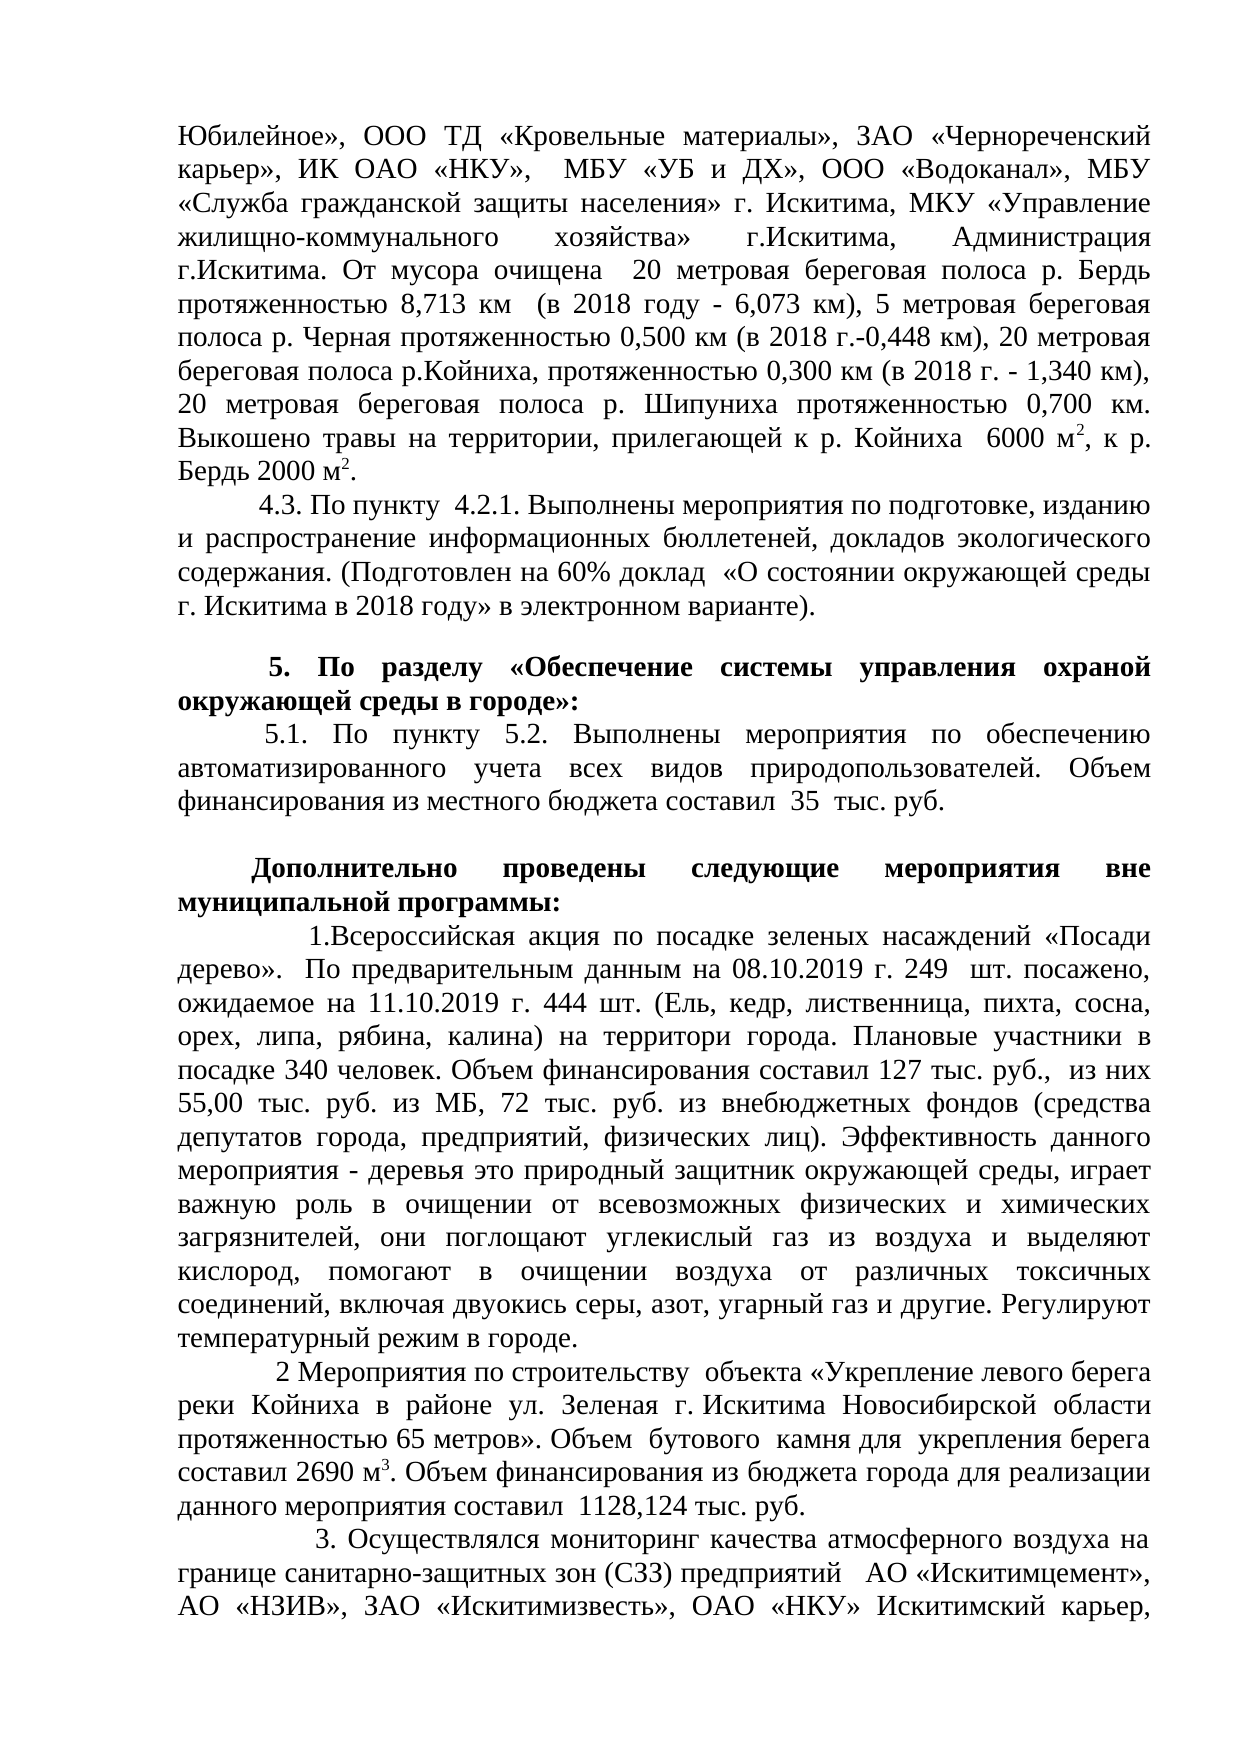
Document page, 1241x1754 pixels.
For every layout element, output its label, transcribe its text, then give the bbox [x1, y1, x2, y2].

text 2 Мероприятия по строительству объекта «Укрепление левого берега реки Койниха в районе ул. Зеленая г. Искитима Новосибирской области протяженностью 65 метров». Объем бутового камня для укрепления берега составил 2690 м3. Объем финансирования из бюджета города для реализации данного мероприятия составил 1128,124 тыс. руб. [177, 1354, 1152, 1521]
text 1.Всероссийская акция по посадке зеленых насаждений «Посади дерево». По предварительным данным на 08.10.2019 г. 249 шт. посажено, ожидаемое на 11.10.2019 г. 444 шт. (Ель, кедр, лиственница, пихта, сосна, орех, липа, рябина, калина) на территори города. Плановые участники в посадке 340 человек. Объем финансирования составил 127 тыс. руб., из них 55,00 тыс. руб. из МБ, 72 тыс. руб. из внебюджетных фондов (средства депутатов города, предприятий, физических лиц). Эффективность данного мероприятия - деревья это природный защитник окружающей среды, играет важную роль в очищении от всевозможных физических и химических загрязнителей, они поглощают углекислый газ из воздуха и выделяют кислород, помогают в очищении воздуха от различных токсичных соединений, включая двуокись серы, азот, угарный газ и другие. Регулируют температурный режим в городе. [177, 918, 1152, 1354]
list 5. По разделу «Обеспечение системы управления охраной окружающей среды в городе»: [177, 649, 1152, 716]
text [177, 1521, 1152, 1622]
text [177, 118, 1152, 487]
text 4.3. По пункту 4.2.1. Выполнены мероприятия по подготовке, изданию и распространение информационных бюллетеней, докладов экологического содержания. (Подготовлен на 60% доклад «О состоянии окружающей среды г. Искитима в 2018 году» в электронном варианте). [177, 487, 1152, 621]
text Дополнительно проведены следующие мероприятия вне муниципальной программы: [177, 851, 1152, 918]
list 5.1. По пункту 5.2. Выполнены мероприятия по обеспечению автоматизированного учета всех видов природопользователей. Объем финансирования из местного бюджета составил 35 тыс. руб. [177, 716, 1152, 817]
